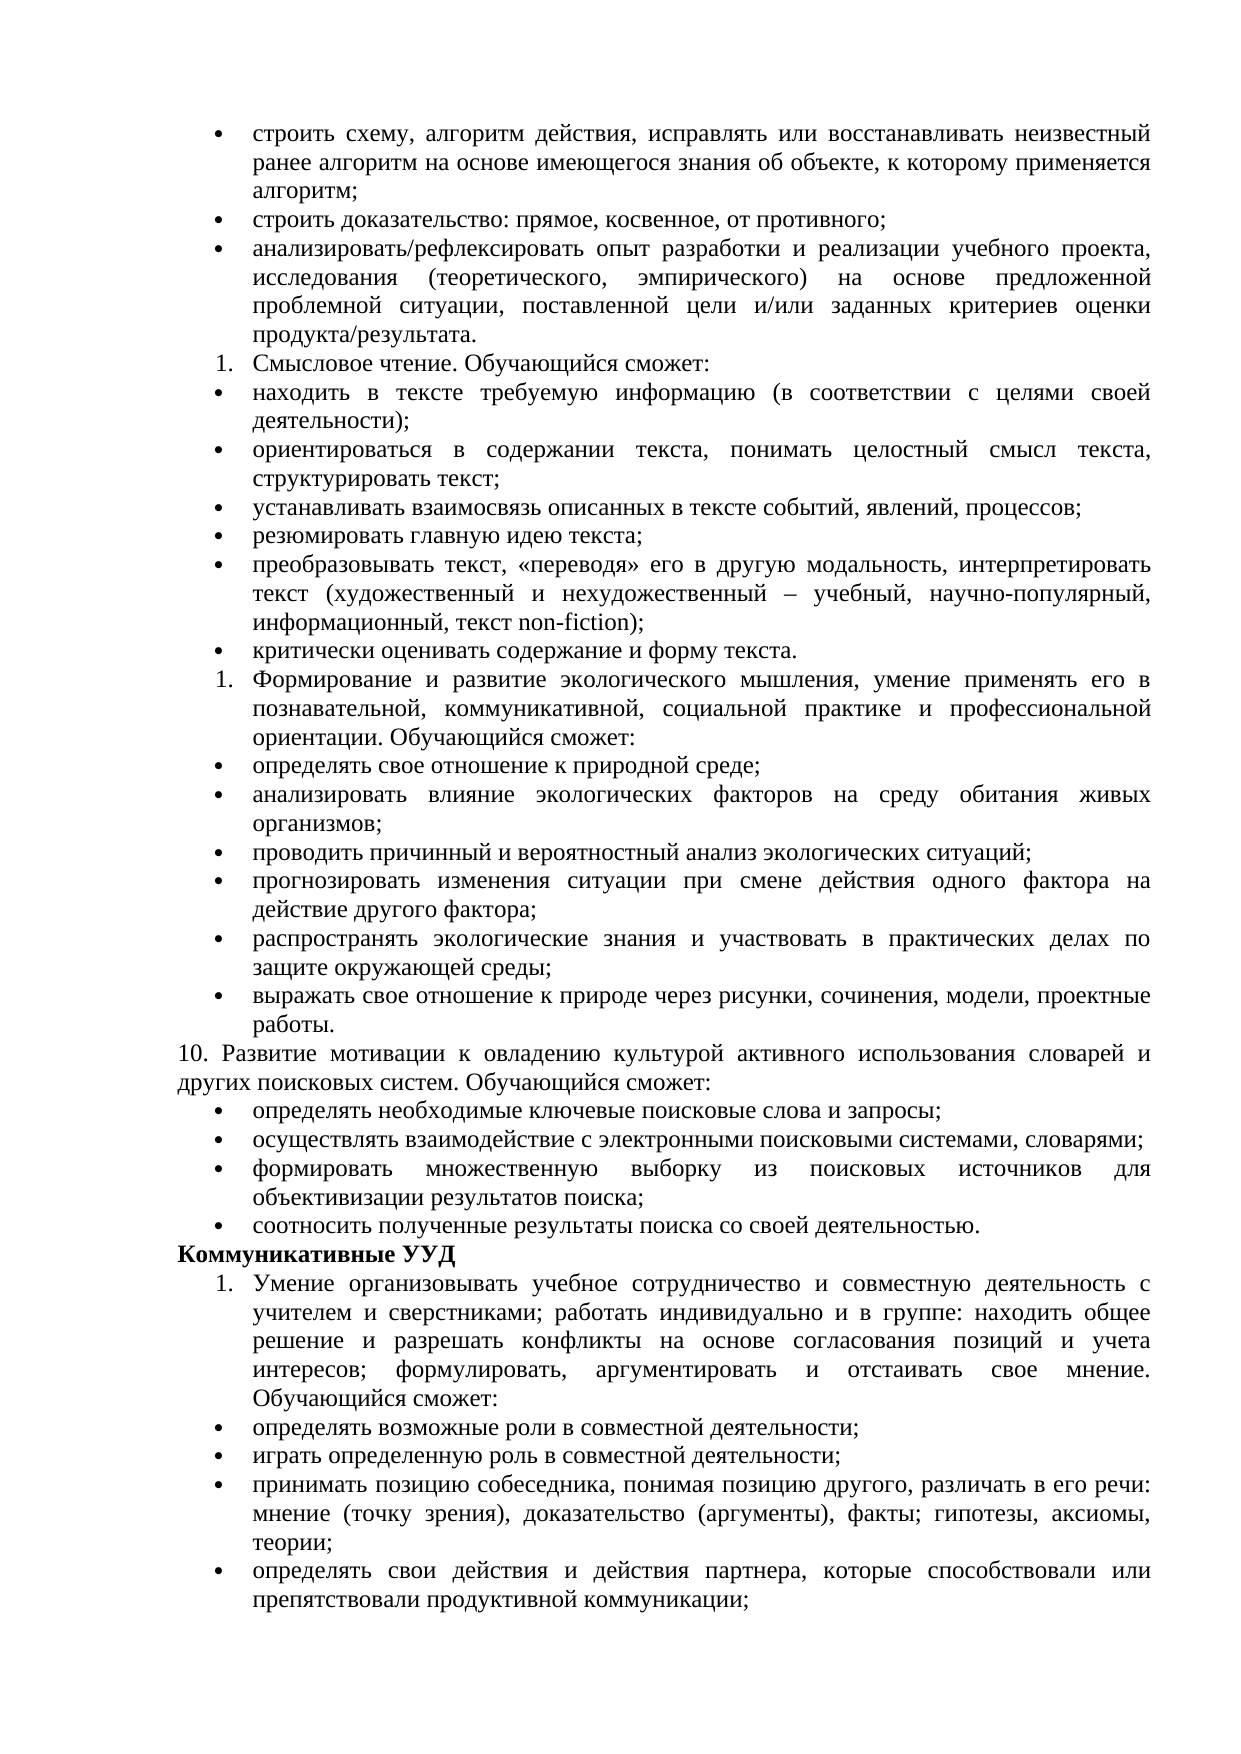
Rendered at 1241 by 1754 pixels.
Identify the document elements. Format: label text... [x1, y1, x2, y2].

list распространять экологические знания и участвовать в практических делах по защите окружающей среды; [215, 923, 1152, 981]
list строить схему, алгоритм действия, исправлять или восстанавливать неизвестный ранее алгоритм на основе имеющегося знания об объекте, к которому применяется алгоритм; [215, 118, 1152, 204]
list соотносить полученные результаты поиска со своей деятельностью. [215, 1211, 1152, 1239]
list ориентироваться в содержании текста, понимать целостный смысл текста, структурировать текст; [215, 434, 1152, 492]
text Коммуникативные УУД [177, 1239, 1152, 1268]
list анализировать влияние экологических факторов на среду обитания живых организмов; [215, 779, 1152, 837]
list устанавливать взаимосвязь описанных в тексте событий, явлений, процессов; [215, 492, 1152, 521]
list определять возможные роли в совместной деятельности; [215, 1412, 1152, 1441]
list формировать множественную выборку из поисковых источников для объективизации результатов поиска; [215, 1153, 1152, 1211]
list строить доказательство: прямое, косвенное, от противного; [215, 204, 1152, 233]
list резюмировать главную идею текста; [215, 521, 1152, 549]
list Формирование и развитие экологического мышления, умение применять его в познавательной, коммуникативной, социальной практике и профессиональной ориентации. Обучающийся сможет: [215, 664, 1152, 751]
list осуществлять взаимодействие с электронными поисковыми системами, словарями; [215, 1124, 1152, 1153]
list определять свое отношение к природной среде; [215, 751, 1152, 779]
list прогнозировать изменения ситуации при смене действия одного фактора на действие другого фактора; [215, 866, 1152, 923]
list выражать свое отношение к природе через рисунки, сочинения, модели, проектные работы. [215, 981, 1152, 1038]
text 10. Развитие мотивации к овладению культурой активного использования словарей и других поисковых систем. Обучающийся сможет: [177, 1038, 1152, 1096]
list принимать позицию собеседника, понимая позицию другого, различать в его речи: мнение (точку зрения), доказательство (аргументы), факты; гипотезы, аксиомы, теории; [215, 1469, 1152, 1556]
list играть определенную роль в совместной деятельности; [215, 1441, 1152, 1469]
list критически оценивать содержание и форму текста. [215, 636, 1152, 664]
list определять необходимые ключевые поисковые слова и запросы; [215, 1096, 1152, 1124]
list анализировать/рефлексировать опыт разработки и реализации учебного проекта, исследования (теоретического, эмпирического) на основе предложенной проблемной ситуации, поставленной цели и/или заданных критериев оценки продукта/результата. [215, 233, 1152, 348]
list определять свои действия и действия партнера, которые способствовали или препятствовали продуктивной коммуникации; [215, 1556, 1152, 1613]
list преобразовывать текст, «переводя» его в другую модальность, интерпретировать текст (художественный и нехудожественный – учебный, научно-популярный, информационный, текст non-fiction); [215, 549, 1152, 636]
list проводить причинный и вероятностный анализ экологических ситуаций; [215, 837, 1152, 866]
list находить в тексте требуемую информацию (в соответствии с целями своей деятельности); [215, 377, 1152, 434]
list Умение организовывать учебное сотрудничество и совместную деятельность с учителем и сверстниками; работать индивидуально и в группе: находить общее решение и разрешать конфликты на основе согласования позиций и учета интересов; формулировать, аргументировать и отстаивать свое мнение. Обучающийся сможет: [215, 1268, 1152, 1412]
list Смысловое чтение. Обучающийся сможет: [215, 348, 1152, 377]
